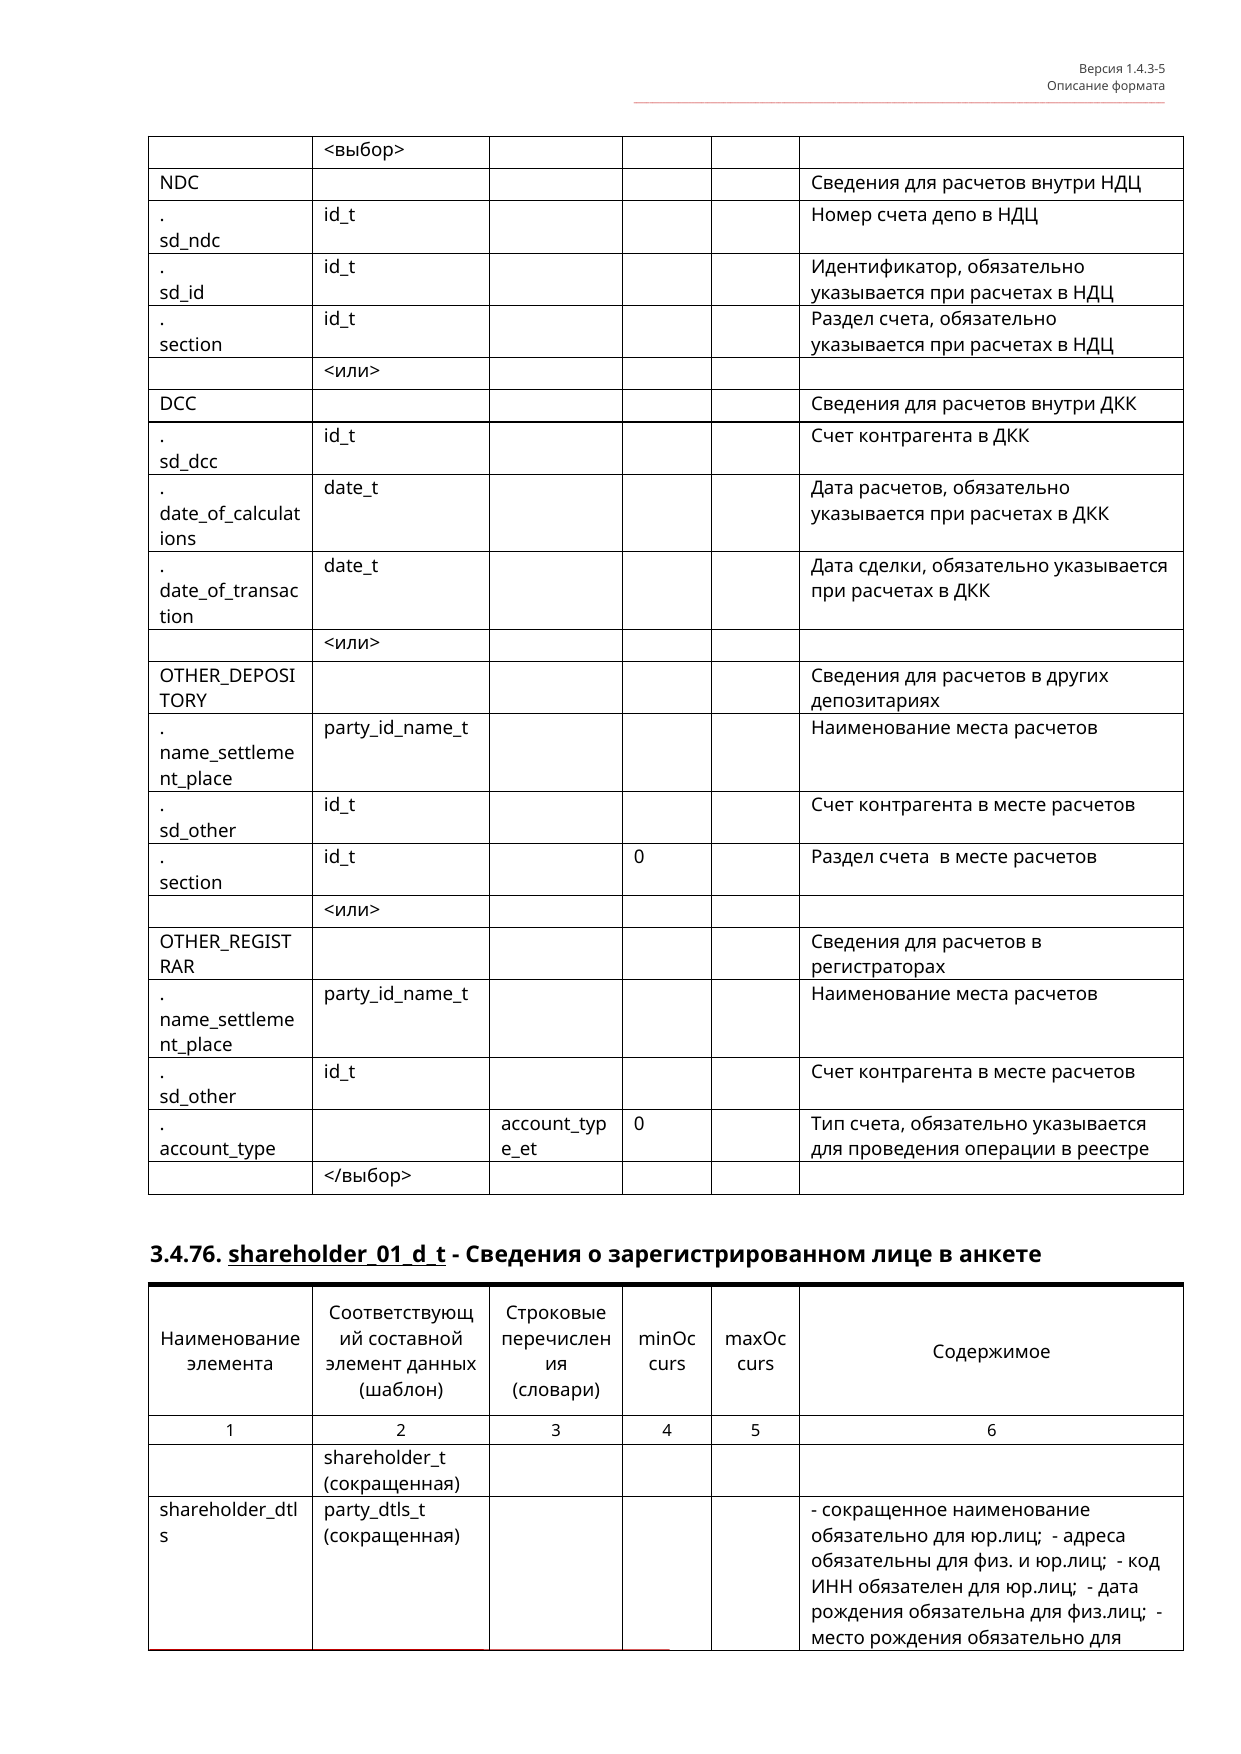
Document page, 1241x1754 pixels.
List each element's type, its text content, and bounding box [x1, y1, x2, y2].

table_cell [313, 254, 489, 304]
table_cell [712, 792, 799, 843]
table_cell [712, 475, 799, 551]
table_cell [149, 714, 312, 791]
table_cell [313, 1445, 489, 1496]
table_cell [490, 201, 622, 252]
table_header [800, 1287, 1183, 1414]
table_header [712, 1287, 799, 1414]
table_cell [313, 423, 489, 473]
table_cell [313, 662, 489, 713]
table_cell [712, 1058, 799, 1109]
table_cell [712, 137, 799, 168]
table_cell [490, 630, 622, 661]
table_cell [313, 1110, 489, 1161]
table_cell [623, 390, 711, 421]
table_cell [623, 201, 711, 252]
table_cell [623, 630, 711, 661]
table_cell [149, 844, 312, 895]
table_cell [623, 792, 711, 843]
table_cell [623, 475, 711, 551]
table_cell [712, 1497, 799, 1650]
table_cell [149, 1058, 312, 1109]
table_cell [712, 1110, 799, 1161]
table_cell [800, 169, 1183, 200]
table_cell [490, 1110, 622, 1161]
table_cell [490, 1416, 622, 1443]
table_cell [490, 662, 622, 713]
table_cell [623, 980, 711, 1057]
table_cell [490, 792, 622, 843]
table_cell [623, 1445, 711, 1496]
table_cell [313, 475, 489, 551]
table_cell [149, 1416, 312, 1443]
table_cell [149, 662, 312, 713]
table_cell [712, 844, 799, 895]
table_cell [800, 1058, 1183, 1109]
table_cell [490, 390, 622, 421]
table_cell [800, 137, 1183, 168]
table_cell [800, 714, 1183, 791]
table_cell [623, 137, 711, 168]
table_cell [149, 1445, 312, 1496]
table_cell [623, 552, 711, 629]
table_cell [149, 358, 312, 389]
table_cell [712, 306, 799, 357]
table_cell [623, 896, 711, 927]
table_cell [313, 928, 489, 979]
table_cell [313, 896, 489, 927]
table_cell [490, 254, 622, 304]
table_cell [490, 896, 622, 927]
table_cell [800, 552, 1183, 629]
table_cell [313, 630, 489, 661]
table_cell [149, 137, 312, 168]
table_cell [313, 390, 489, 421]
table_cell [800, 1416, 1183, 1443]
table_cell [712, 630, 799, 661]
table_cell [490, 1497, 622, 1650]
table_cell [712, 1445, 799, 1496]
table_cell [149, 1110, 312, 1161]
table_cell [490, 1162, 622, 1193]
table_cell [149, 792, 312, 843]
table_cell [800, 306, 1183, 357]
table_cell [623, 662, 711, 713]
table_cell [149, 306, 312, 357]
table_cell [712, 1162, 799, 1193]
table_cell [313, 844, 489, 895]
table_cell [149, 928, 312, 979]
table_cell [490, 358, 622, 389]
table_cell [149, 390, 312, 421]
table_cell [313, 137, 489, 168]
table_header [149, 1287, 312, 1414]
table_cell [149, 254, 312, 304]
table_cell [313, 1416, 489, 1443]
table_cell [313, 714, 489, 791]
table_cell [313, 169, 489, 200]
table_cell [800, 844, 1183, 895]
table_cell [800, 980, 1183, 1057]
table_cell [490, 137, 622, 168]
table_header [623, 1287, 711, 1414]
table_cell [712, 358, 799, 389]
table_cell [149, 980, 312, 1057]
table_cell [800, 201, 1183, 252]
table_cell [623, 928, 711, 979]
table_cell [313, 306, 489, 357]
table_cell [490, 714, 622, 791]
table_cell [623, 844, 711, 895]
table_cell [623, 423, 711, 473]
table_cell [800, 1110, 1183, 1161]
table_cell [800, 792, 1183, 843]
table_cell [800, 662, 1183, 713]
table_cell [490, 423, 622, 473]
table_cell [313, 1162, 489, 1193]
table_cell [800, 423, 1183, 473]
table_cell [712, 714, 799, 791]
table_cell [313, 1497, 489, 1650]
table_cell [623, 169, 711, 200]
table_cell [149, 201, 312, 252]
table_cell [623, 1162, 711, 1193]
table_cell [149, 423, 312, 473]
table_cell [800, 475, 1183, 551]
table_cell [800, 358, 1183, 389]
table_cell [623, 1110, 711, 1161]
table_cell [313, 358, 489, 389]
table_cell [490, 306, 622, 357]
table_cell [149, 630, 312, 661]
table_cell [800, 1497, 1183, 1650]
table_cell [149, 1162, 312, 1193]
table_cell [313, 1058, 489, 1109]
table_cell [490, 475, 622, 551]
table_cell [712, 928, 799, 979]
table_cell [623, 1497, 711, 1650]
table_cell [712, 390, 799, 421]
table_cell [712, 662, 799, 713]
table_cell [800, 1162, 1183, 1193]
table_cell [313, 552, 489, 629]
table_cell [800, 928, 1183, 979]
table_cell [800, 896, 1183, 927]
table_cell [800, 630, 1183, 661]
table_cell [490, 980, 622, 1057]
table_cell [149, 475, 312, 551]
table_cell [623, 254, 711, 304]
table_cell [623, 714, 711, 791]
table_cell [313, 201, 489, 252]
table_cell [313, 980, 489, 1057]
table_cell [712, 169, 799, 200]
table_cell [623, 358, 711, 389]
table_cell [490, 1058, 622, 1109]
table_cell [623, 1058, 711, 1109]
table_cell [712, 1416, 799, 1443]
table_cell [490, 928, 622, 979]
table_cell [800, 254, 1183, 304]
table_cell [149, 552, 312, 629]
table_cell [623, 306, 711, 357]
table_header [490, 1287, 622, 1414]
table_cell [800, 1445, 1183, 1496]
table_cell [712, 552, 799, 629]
subtitle 3.4.76. shareholder_01_d_t - Сведения о зарегистрированном лице в анкете [150, 1238, 1165, 1269]
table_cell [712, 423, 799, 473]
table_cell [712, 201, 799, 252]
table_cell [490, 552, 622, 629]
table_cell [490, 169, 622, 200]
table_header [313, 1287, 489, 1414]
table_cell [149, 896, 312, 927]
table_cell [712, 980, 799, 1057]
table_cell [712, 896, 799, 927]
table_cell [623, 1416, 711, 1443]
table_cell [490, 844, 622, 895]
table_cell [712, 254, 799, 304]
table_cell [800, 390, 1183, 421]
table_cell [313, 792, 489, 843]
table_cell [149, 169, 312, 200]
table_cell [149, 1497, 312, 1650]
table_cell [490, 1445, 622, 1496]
